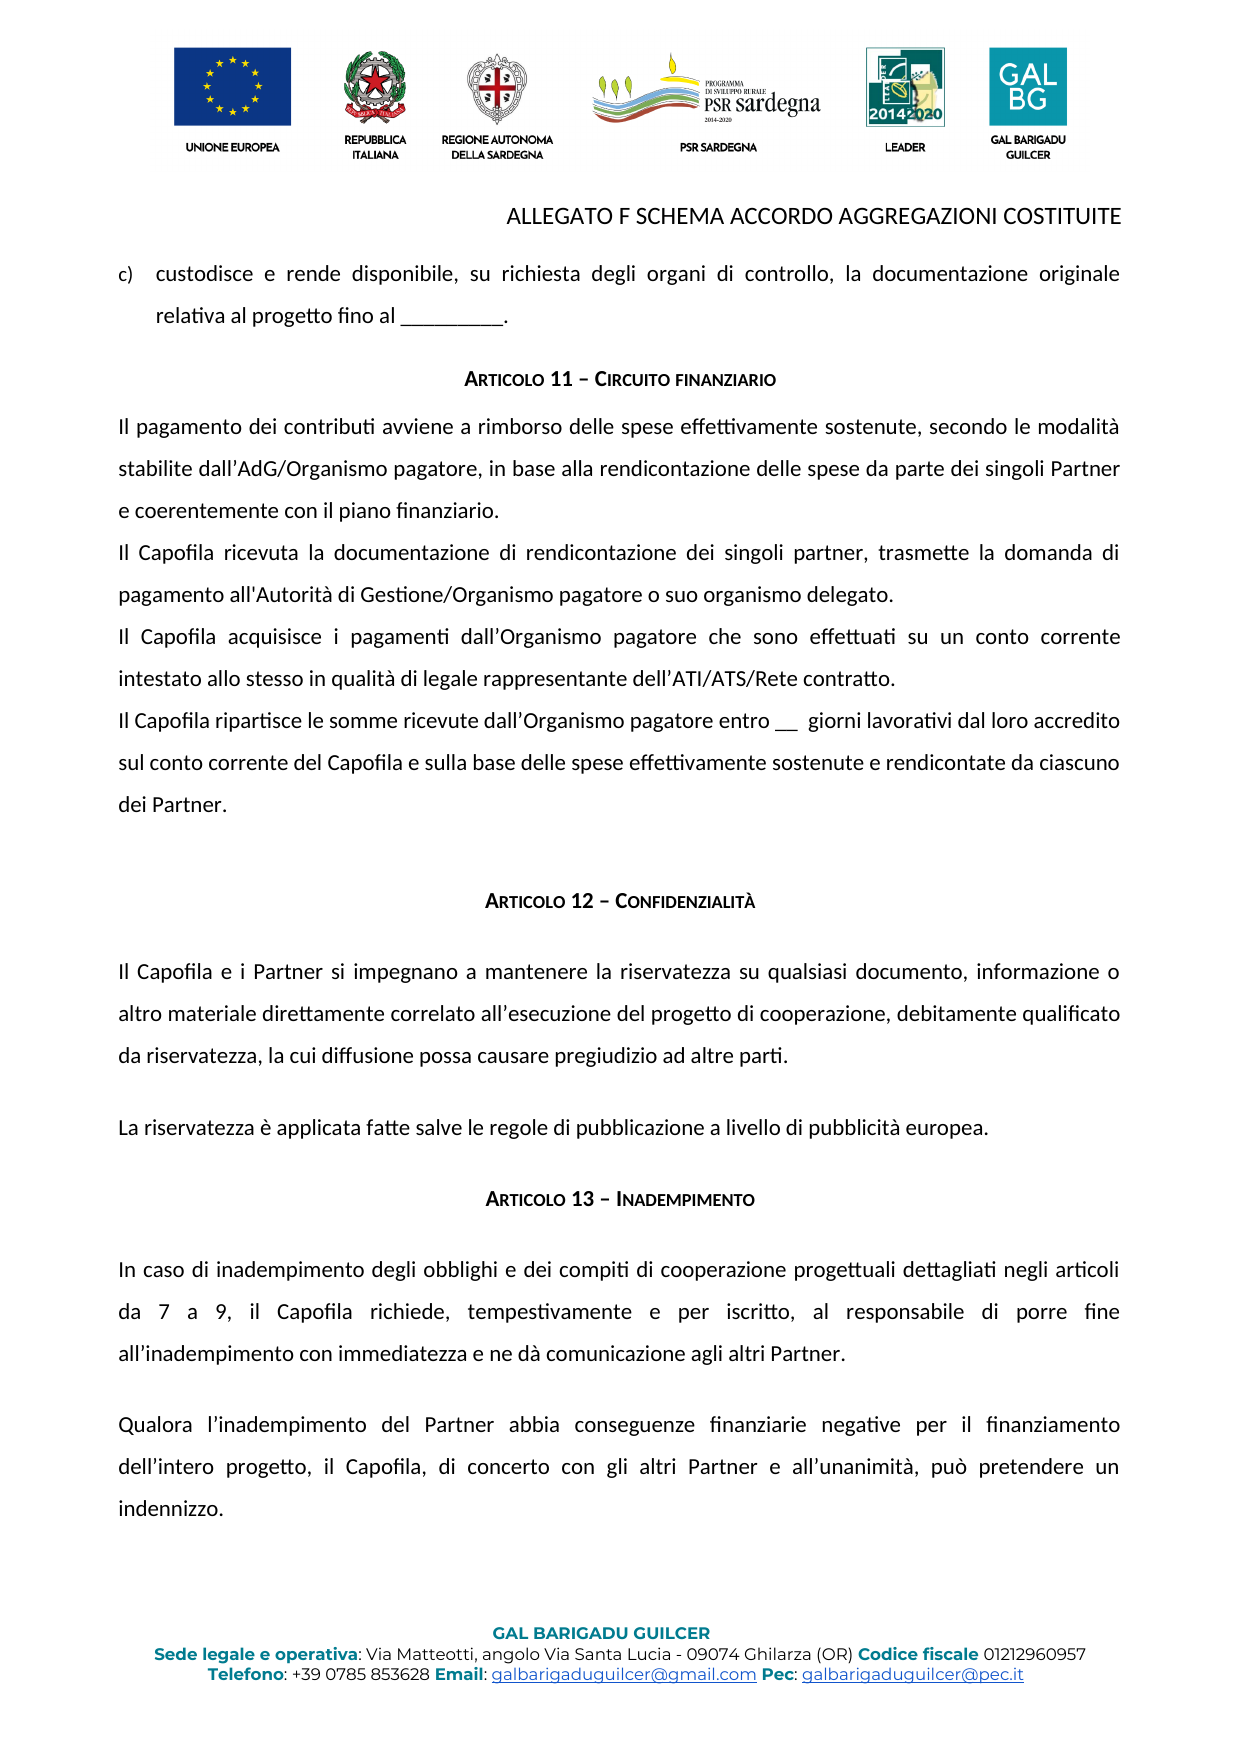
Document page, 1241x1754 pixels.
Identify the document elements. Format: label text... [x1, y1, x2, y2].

text Articolo 12 – Confidenzialità [118, 886, 1122, 914]
text In caso di inadempimento degli obblighi e dei compiti di cooperazione progettuali dettagliati negli articoli da 7 a 9, il Capofila richiede, tempestivamente e per iscritto, al responsabile di porre fine all’inadempimento con immediatezza e ne dà comunicazione agli altri Partner. [118, 1255, 1122, 1367]
text Il Capofila e i Partner si impegnano a mantenere la riservatezza su qualsiasi documento, informazione o altro materiale direttamente correlato all’esecuzione del progetto di cooperazione, debitamente qualificato da riservatezza, la cui diffusione possa causare pregiudizio ad altre parti. [118, 957, 1122, 1069]
text Il Capofila ricevuta la documentazione di rendicontazione dei singoli partner, trasmette la domanda di pagamento all'Autorità di Gestione/Organismo pagatore o suo organismo delegato. [118, 538, 1122, 608]
text Il Capofila ripartisce le somme ricevute dall’Organismo pagatore entro __ giorni lavorativi dal loro accredito sul conto corrente del Capofila e sulla base delle spese effettivamente sostenute e rendicontate da ciascuno dei Partner. [118, 706, 1122, 818]
text Articolo 11 – Circuito finanziario [118, 364, 1122, 392]
text Articolo 13 – Inadempimento [118, 1184, 1122, 1212]
list custodisce e rende disponibile, su richiesta degli organi di controllo, la documentazione originale relativa al progetto fino al _________. [118, 259, 1122, 329]
text Il pagamento dei contributi avviene a rimborso delle spese effettivamente sostenute, secondo le modalità stabilite dall’AdG/Organismo pagatore, in base alla rendicontazione delle spese da parte dei singoli Partner e coerentemente con il piano finanziario. [118, 412, 1122, 524]
text Il Capofila acquisisce i pagamenti dall’Organismo pagatore che sono effettuati su un conto corrente intestato allo stesso in qualità di legale rappresentante dell’ATI/ATS/Rete contratto. [118, 622, 1122, 692]
text La riservatezza è applicata fatte salve le regole di pubblicazione a livello di pubblicità europea. [118, 1113, 1122, 1141]
picture [150, 29, 1091, 172]
text Qualora l’inadempimento del Partner abbia conseguenze finanziarie negative per il finanziamento dell’intero progetto, il Capofila, di concerto con gli altri Partner e all’unanimità, può pretendere un indennizzo. [118, 1410, 1122, 1522]
